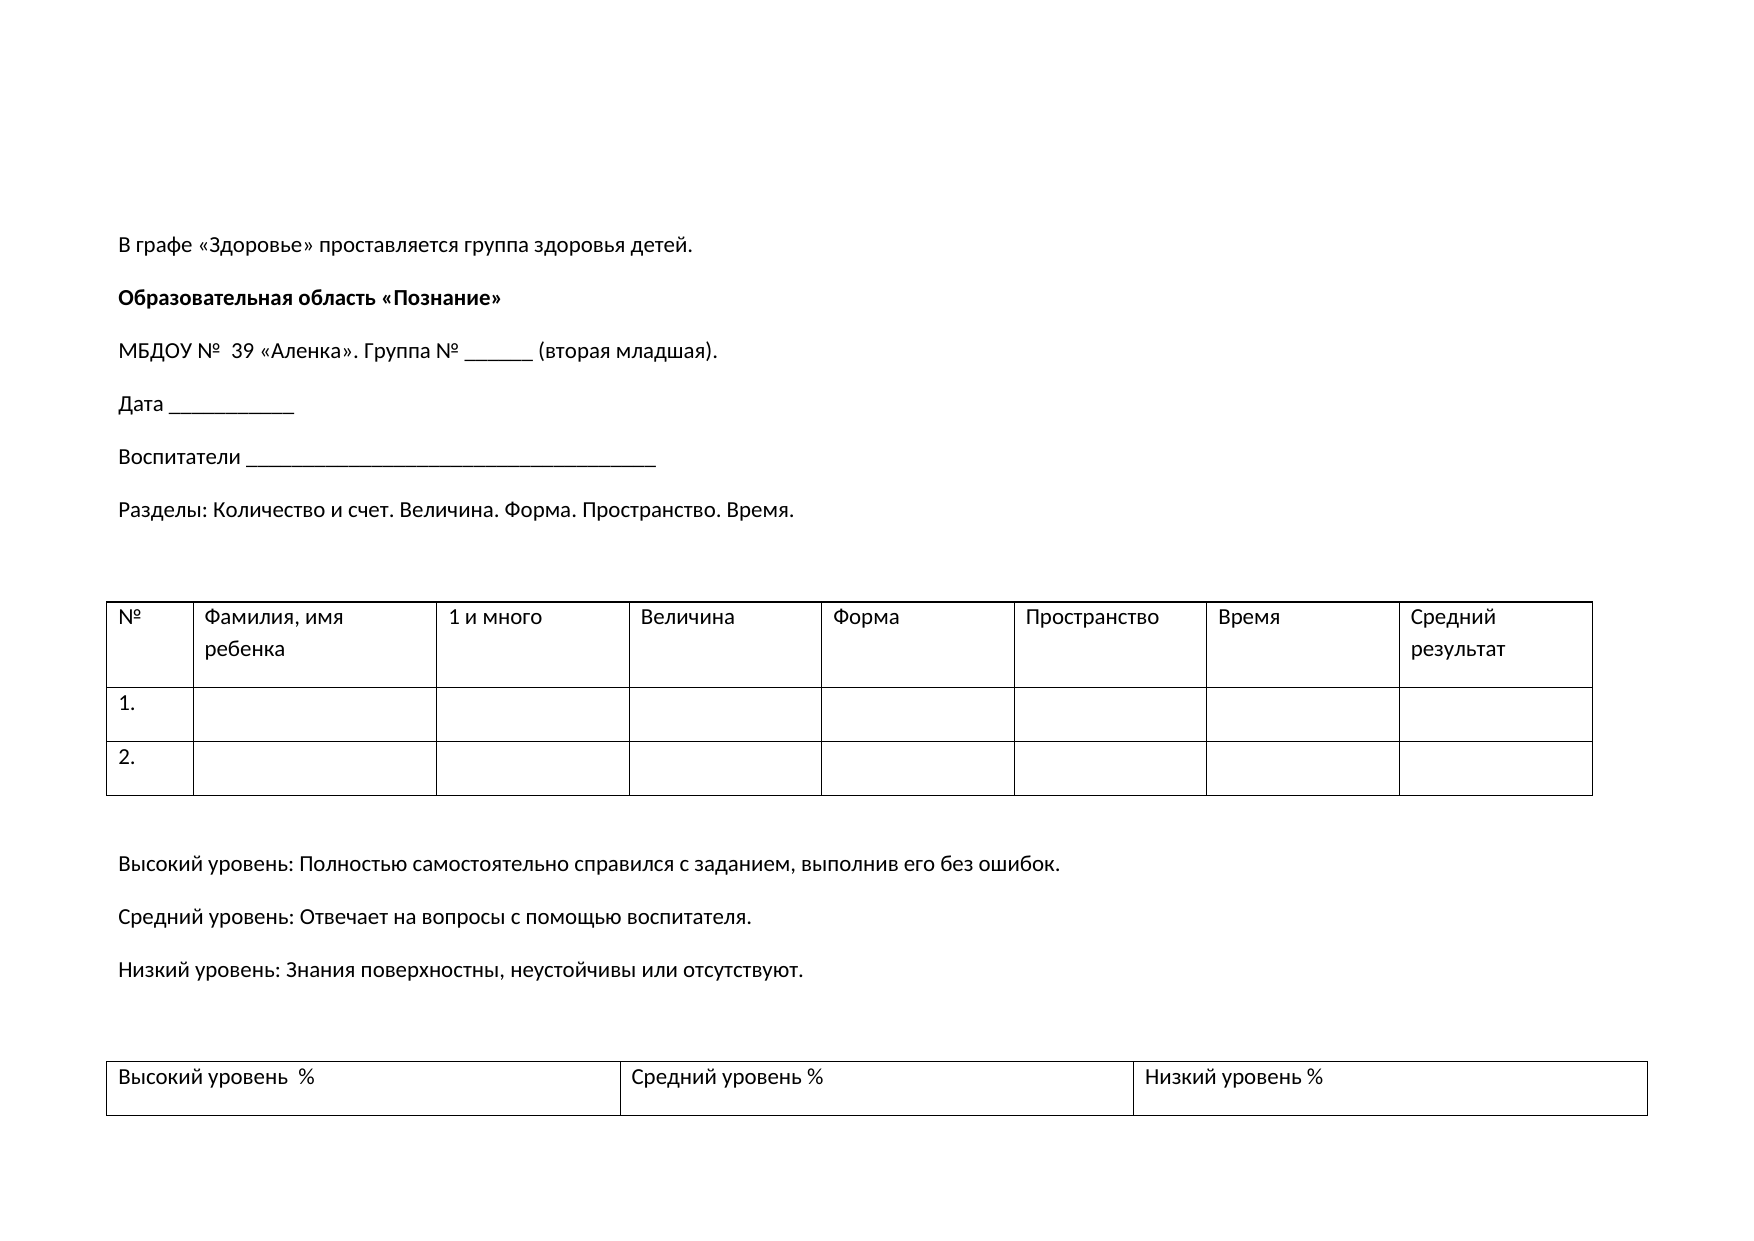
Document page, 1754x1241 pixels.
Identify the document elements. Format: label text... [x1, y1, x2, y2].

table_header Пространство [1015, 603, 1206, 687]
table_cell [822, 688, 1014, 741]
table_cell [1400, 688, 1592, 741]
text Дата ___________ [118, 389, 1636, 417]
table_cell [194, 742, 436, 795]
table_cell [822, 742, 1014, 795]
table_cell [1400, 742, 1592, 795]
table_header Форма [822, 603, 1014, 687]
table_header Величина [630, 603, 821, 687]
table_header Средний уровень % [621, 1062, 1133, 1115]
table_header Фамилия, имя ребенка [194, 603, 436, 687]
table_cell [437, 688, 629, 741]
table_header Время [1207, 603, 1399, 687]
table_header Высокий уровень % [107, 1062, 620, 1115]
table_cell [1015, 742, 1206, 795]
table_header Средний результат [1400, 603, 1592, 687]
text Низкий уровень: Знания поверхностны, неустойчивы или отсутствуют. [118, 955, 1636, 983]
table_cell [630, 742, 821, 795]
table_cell [437, 742, 629, 795]
text В графе «Здоровье» проставляется группа здоровья детей. [118, 230, 1636, 258]
table_cell [1207, 742, 1399, 795]
table_cell 2. [107, 742, 193, 795]
table_cell [194, 688, 436, 741]
text МБДОУ № 39 «Аленка». Группа № ______ (вторая младшая). [118, 336, 1636, 364]
table_header № [107, 603, 193, 687]
table_header Низкий уровень % [1134, 1062, 1647, 1115]
text Высокий уровень: Полностью самостоятельно справился с заданием, выполнив его без ошибок. [118, 849, 1636, 877]
table_cell [630, 688, 821, 741]
table_header 1 и много [437, 603, 629, 687]
table_cell [1207, 688, 1399, 741]
table_cell [1015, 688, 1206, 741]
text Средний уровень: Отвечает на вопросы с помощью воспитателя. [118, 902, 1636, 930]
text Образовательная область «Познание» [118, 283, 1636, 311]
text Воспитатели ____________________________________ [118, 442, 1636, 470]
text Разделы: Количество и счет. Величина. Форма. Пространство. Время. [118, 495, 1636, 523]
table_cell 1. [107, 688, 193, 741]
